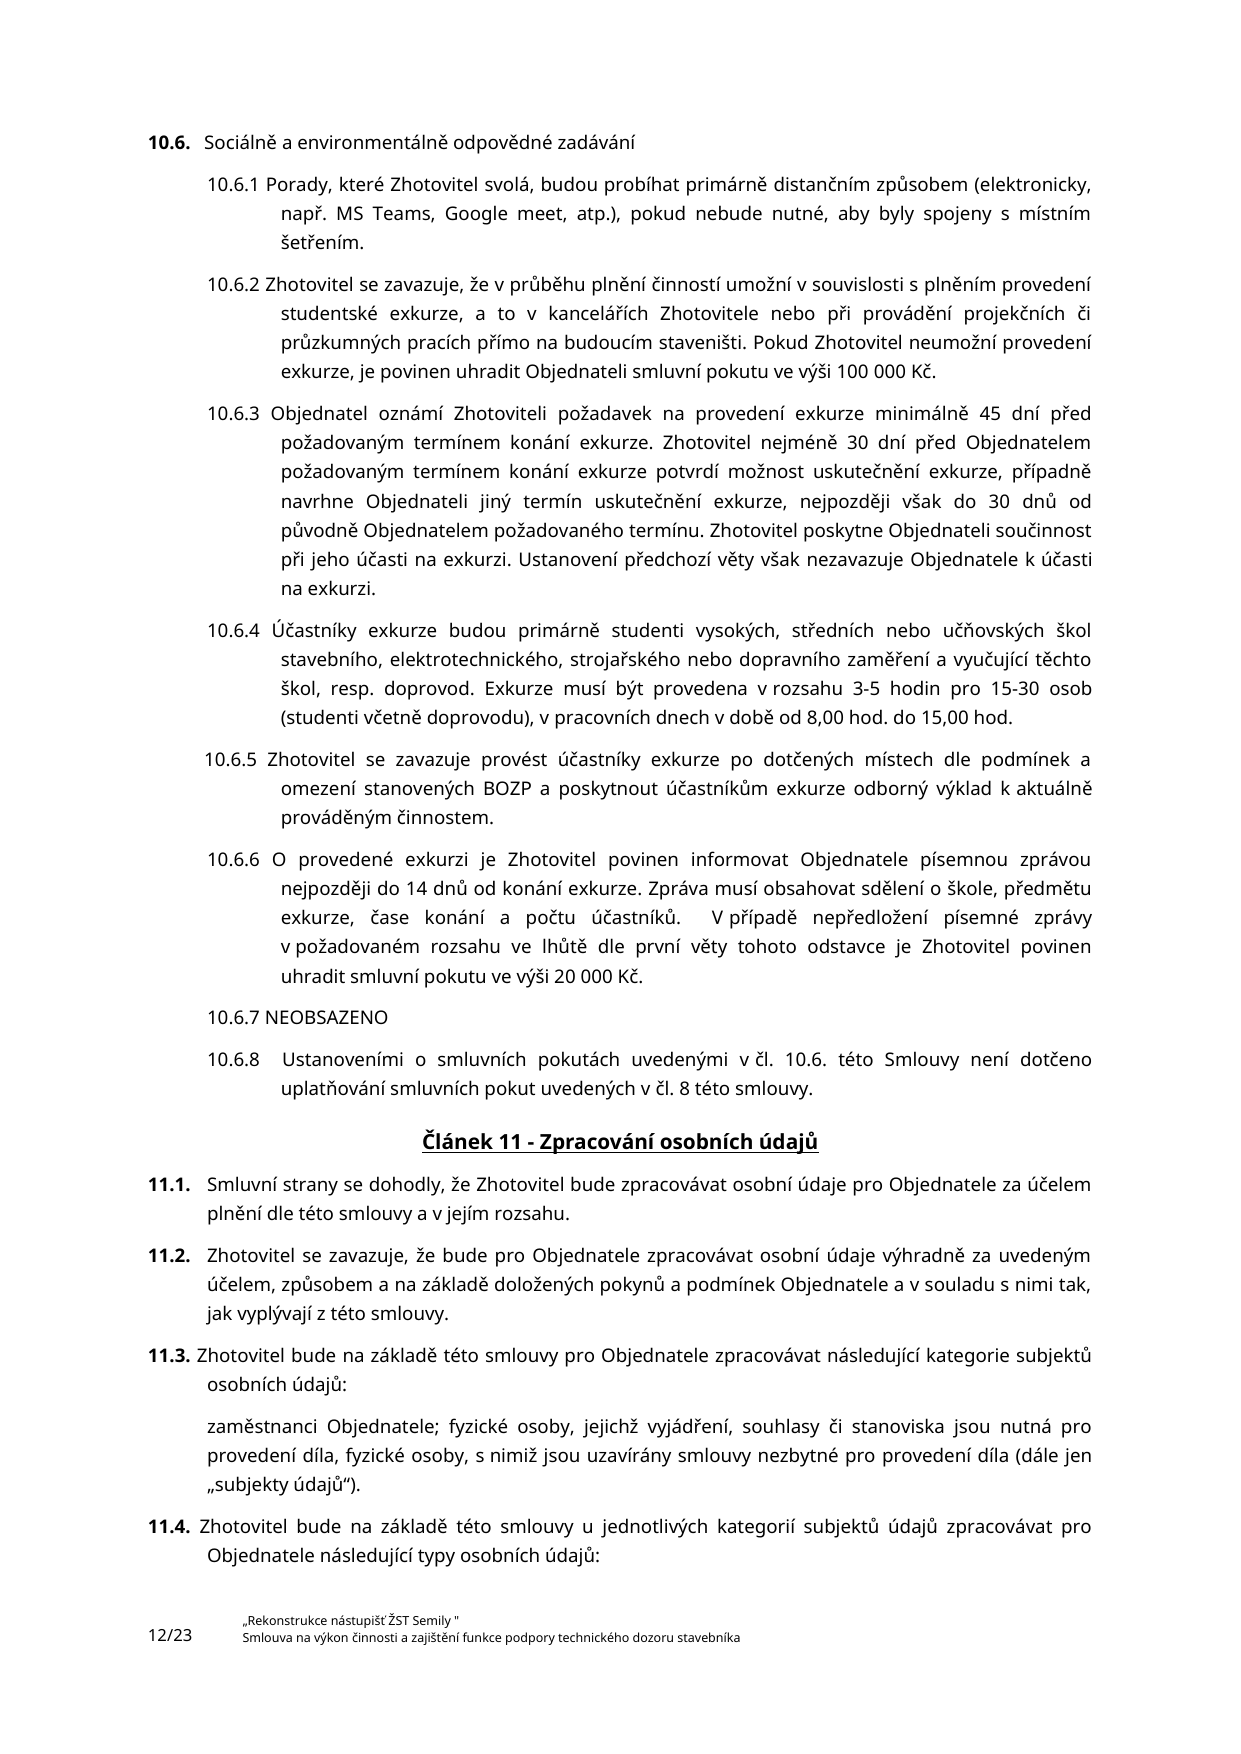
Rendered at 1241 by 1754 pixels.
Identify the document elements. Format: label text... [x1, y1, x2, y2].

text 11.2. Zhotovitel se zavazuje, že bude pro Objednatele zpracovávat osobní údaje výhradně za uvedeným účelem, způsobem a na základě doložených pokynů a podmínek Objednatele a v souladu s nimi tak, jak vyplývají z této smlouvy. [148, 1239, 1092, 1326]
text 10.6.6 O provedené exkurzi je Zhotovitel povinen informovat Objednatele písemnou zprávou nejpozději do 14 dnů od konání exkurze. Zpráva musí obsahovat sdělení o škole, předmětu exkurze, čase konání a počtu účastníků. V případě nepředložení písemné zprávy v požadovaném rozsahu ve lhůtě dle první věty tohoto odstavce je Zhotovitel povinen uhradit smluvní pokutu ve výši 20 000 Kč. [207, 843, 1092, 989]
text 10.6.3 Objednatel oznámí Zhotoviteli požadavek na provedení exkurze minimálně 45 dní před požadovaným termínem konání exkurze. Zhotovitel nejméně 30 dní před Objednatelem požadovaným termínem konání exkurze potvrdí možnost uskutečnění exkurze, případně navrhne Objednateli jiný termín uskutečnění exkurze, nejpozději však do 30 dnů od původně Objednatelem požadovaného termínu. Zhotovitel poskytne Objednateli součinnost při jeho účasti na exkurzi. Ustanovení předchozí věty však nezavazuje Objednatele k účasti na exkurzi. [207, 397, 1092, 601]
text 10.6.4 Účastníky exkurze budou primárně studenti vysokých, středních nebo učňovských škol stavebního, elektrotechnického, strojařského nebo dopravního zaměření a vyučující těchto škol, resp. doprovod. Exkurze musí být provedena v rozsahu 3-5 hodin pro 15-30 osob (studenti včetně doprovodu), v pracovních dnech v době od 8,00 hod. do 15,00 hod. [207, 614, 1092, 731]
text 10.6.7 NEOBSAZENO [207, 1001, 1092, 1031]
text 10.6. Sociálně a environmentálně odpovědné zadávání [148, 126, 1092, 156]
text zaměstnanci Objednatele; fyzické osoby, jejichž vyjádření, souhlasy či stanoviska jsou nutná pro provedení díla, fyzické osoby, s nimiž jsou uzavírány smlouvy nezbytné pro provedení díla (dále jen „subjekty údajů“). [207, 1410, 1092, 1497]
text 10.6.2 Zhotovitel se zavazuje, že v průběhu plnění činností umožní v souvislosti s plněním provedení studentské exkurze, a to v kancelářích Zhotovitele nebo při provádění projekčních či průzkumných pracích přímo na budoucím staveništi. Pokud Zhotovitel neumožní provedení exkurze, je povinen uhradit Objednateli smluvní pokutu ve výši 100 000 Kč. [207, 268, 1092, 385]
text 11.3. Zhotovitel bude na základě této smlouvy pro Objednatele zpracovávat následující kategorie subjektů osobních údajů: [148, 1339, 1092, 1397]
text 10.6.1 Porady, které Zhotovitel svolá, budou probíhat primárně distančním způsobem (elektronicky, např. MS Teams, Google meet, atp.), pokud nebude nutné, aby byly spojeny s místním šetřením. [207, 168, 1092, 256]
text 10.6.5 Zhotovitel se zavazuje provést účastníky exkurze po dotčených místech dle podmínek a omezení stanovených BOZP a poskytnout účastníkům exkurze odborný výklad k aktuálně prováděným činnostem. [204, 743, 1092, 831]
subtitle Článek 11 - Zpracování osobních údajů [148, 1126, 1092, 1156]
text 11.4. Zhotovitel bude na základě této smlouvy u jednotlivých kategorií subjektů údajů zpracovávat pro Objednatele následující typy osobních údajů: [148, 1510, 1092, 1568]
text 11.1. Smluvní strany se dohodly, že Zhotovitel bude zpracovávat osobní údaje pro Objednatele za účelem plnění dle této smlouvy a v jejím rozsahu. [148, 1168, 1092, 1226]
text 10.6.8 Ustanoveními o smluvních pokutách uvedenými v čl. 10.6. této Smlouvy není dotčeno uplatňování smluvních pokut uvedených v čl. 8 této smlouvy. [207, 1043, 1092, 1101]
